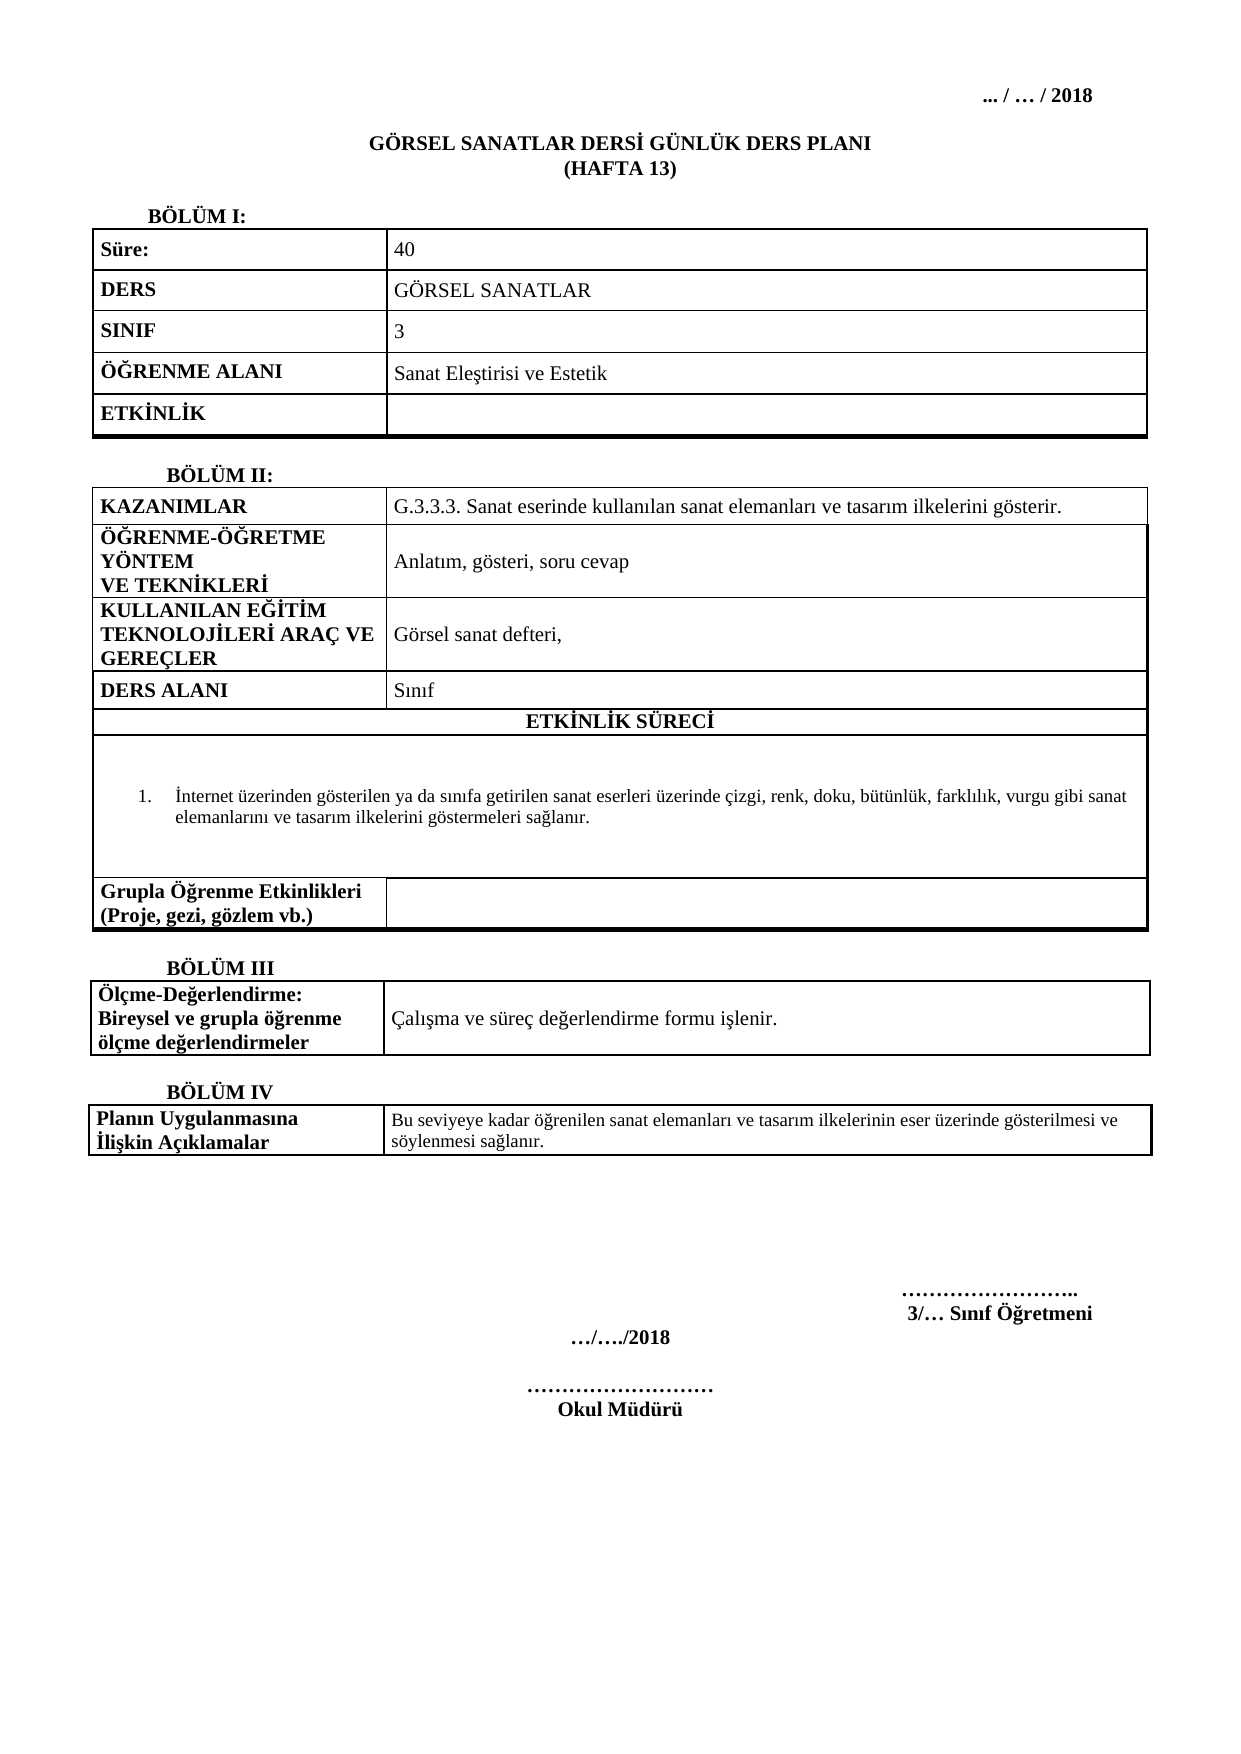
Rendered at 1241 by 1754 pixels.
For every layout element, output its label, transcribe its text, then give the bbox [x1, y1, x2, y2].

subtitle BÖLÜM III [148, 956, 1093, 980]
table_header Süre: [94, 230, 386, 269]
table_cell KULLANILAN EĞİTİM TEKNOLOJİLERİ ARAÇ VE GEREÇLER [93, 598, 386, 670]
text (HAFTA 13) [148, 155, 1093, 179]
text BÖLÜM I: [148, 203, 1093, 228]
table_cell Görsel sanat defteri, [387, 598, 1146, 670]
table_cell Anlatım, gösteri, soru cevap [387, 525, 1146, 597]
table_cell Sınıf [387, 672, 1146, 708]
text ……………………… [148, 1373, 1093, 1397]
table_header KAZANIMLAR [93, 488, 386, 524]
table_header G.3.3.3. Sanat eserinde kullanılan sanat elemanları ve tasarım ilkelerini gösterir. [387, 488, 1147, 524]
text …………………….. [811, 1277, 1093, 1301]
table_cell ÖĞRENME-ÖĞRETME YÖNTEM VE TEKNİKLERİ [93, 525, 386, 597]
text ... / … / 2018 [148, 83, 1093, 107]
table_header Bu seviyeye kadar öğrenilen sanat elemanları ve tasarım ilkelerinin eser üzerinde gösterilmesi ve söylenmesi sağlanır. [385, 1106, 1150, 1154]
table_cell İnternet üzerinden gösterilen ya da sınıfa getirilen sanat eserleri üzerinde çizgi, renk, doku, bütünlük, farklılık, vurgu gibi sanat elemanlarını ve tasarım ilkelerini göstermeleri sağlanır. [94, 736, 1146, 877]
table_header Çalışma ve süreç değerlendirme formu işlenir. [385, 982, 1149, 1054]
text …/…./2018 [148, 1325, 1093, 1349]
table_cell DERS ALANI [94, 672, 386, 708]
text Okul Müdürü [148, 1397, 1093, 1421]
table_header Ölçme-Değerlendirme: Bireysel ve grupla öğrenme ölçme değerlendirmeler [92, 982, 383, 1054]
text 3/… Sınıf Öğretmeni [148, 1301, 1093, 1325]
text GÖRSEL SANATLAR DERSİ GÜNLÜK DERS PLANI [148, 131, 1093, 155]
subtitle BÖLÜM IV [148, 1080, 1093, 1104]
table_cell 3 [388, 311, 1146, 352]
table_header 40 [388, 230, 1146, 269]
table_cell SINIF [94, 311, 386, 352]
table_cell ETKİNLİK SÜRECİ [94, 710, 1146, 733]
table_header Planın Uygulanmasına İlişkin Açıklamalar [90, 1106, 383, 1154]
table_cell GÖRSEL SANATLAR [388, 271, 1146, 310]
text BÖLÜM II: [148, 463, 1093, 487]
table_cell [387, 879, 1146, 927]
table_cell ÖĞRENME ALANI [94, 353, 386, 393]
table_cell Grupla Öğrenme Etkinlikleri (Proje, gezi, gözlem vb.) [94, 878, 386, 927]
table_cell ETKİNLİK [94, 395, 386, 434]
table_cell [388, 395, 1146, 434]
table_cell DERS [94, 271, 386, 310]
table_cell Sanat Eleştirisi ve Estetik [388, 353, 1146, 393]
